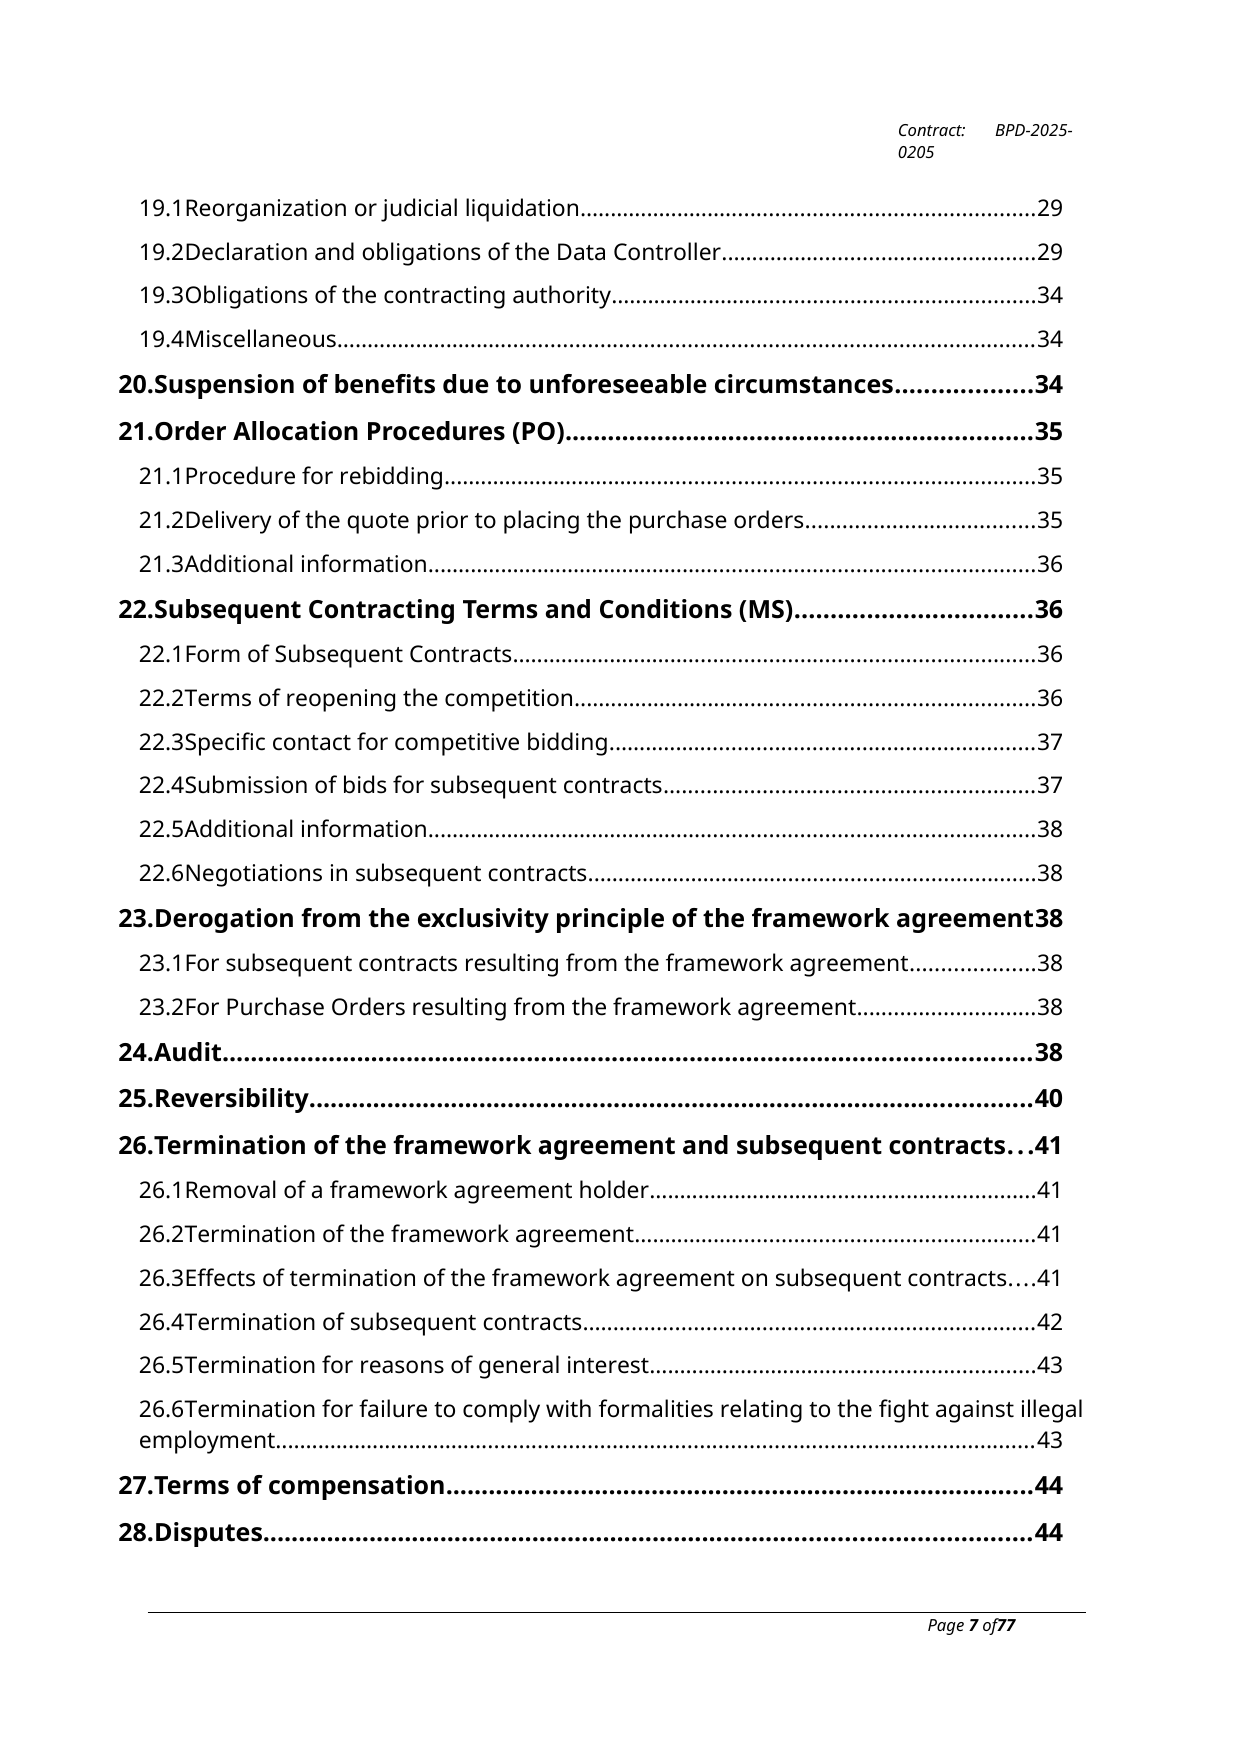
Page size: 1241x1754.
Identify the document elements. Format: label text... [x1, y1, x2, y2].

text 26.4 Termination of subsequent contracts 42 [139, 1305, 1122, 1337]
text 26. Termination of the framework agreement and subsequent contracts 41 [118, 1128, 1122, 1162]
text 28. Disputes 44 [118, 1514, 1122, 1548]
text 21.1 Procedure for rebidding 35 [139, 460, 1122, 491]
text 22.4 Submission of bids for subsequent contracts 37 [139, 769, 1122, 800]
text 22.1 Form of Subsequent Contracts 36 [139, 638, 1122, 669]
text 22.5 Additional information 38 [139, 813, 1122, 844]
text 21. Order Allocation Procedures (PO) 35 [118, 413, 1122, 448]
text 26.2 Termination of the framework agreement 41 [139, 1218, 1122, 1249]
text 27. Terms of compensation 44 [118, 1468, 1122, 1502]
text 20. Suspension of benefits due to unforeseeable circumstances 34 [118, 367, 1122, 401]
text 19.4 Miscellaneous 34 [139, 323, 1122, 354]
text 24. Audit 38 [118, 1034, 1122, 1068]
text 22.3 Specific contact for competitive bidding 37 [139, 725, 1122, 757]
text 21.2 Delivery of the quote prior to placing the purchase orders 35 [139, 504, 1122, 535]
text 23.2 For Purchase Orders resulting from the framework agreement 38 [139, 991, 1122, 1022]
text 22. Subsequent Contracting Terms and Conditions (MS) 36 [118, 591, 1122, 625]
text 25. Reversibility 40 [118, 1081, 1122, 1115]
text 23.1 For subsequent contracts resulting from the framework agreement 38 [139, 947, 1122, 978]
text 22.2 Terms of reopening the competition 36 [139, 682, 1122, 713]
text 19.2 Declaration and obligations of the Data Controller 29 [139, 236, 1122, 267]
text 26.3 Effects of termination of the framework agreement on subsequent contracts 41 [139, 1262, 1122, 1293]
text 21.3 Additional information 36 [139, 548, 1122, 579]
text 26.6 Termination for failure to comply with formalities relating to the fight against illegal employment 43 [139, 1393, 1122, 1455]
text 22.6 Negotiations in subsequent contracts 38 [139, 857, 1122, 888]
text 23. Derogation from the exclusivity principle of the framework agreement 38 [118, 900, 1122, 934]
text 19.3 Obligations of the contracting authority 34 [139, 279, 1122, 311]
text 26.1 Removal of a framework agreement holder 41 [139, 1174, 1122, 1205]
text 26.5 Termination for reasons of general interest 43 [139, 1349, 1122, 1380]
text 19.1 Reorganization or judicial liquidation 29 [139, 192, 1122, 223]
